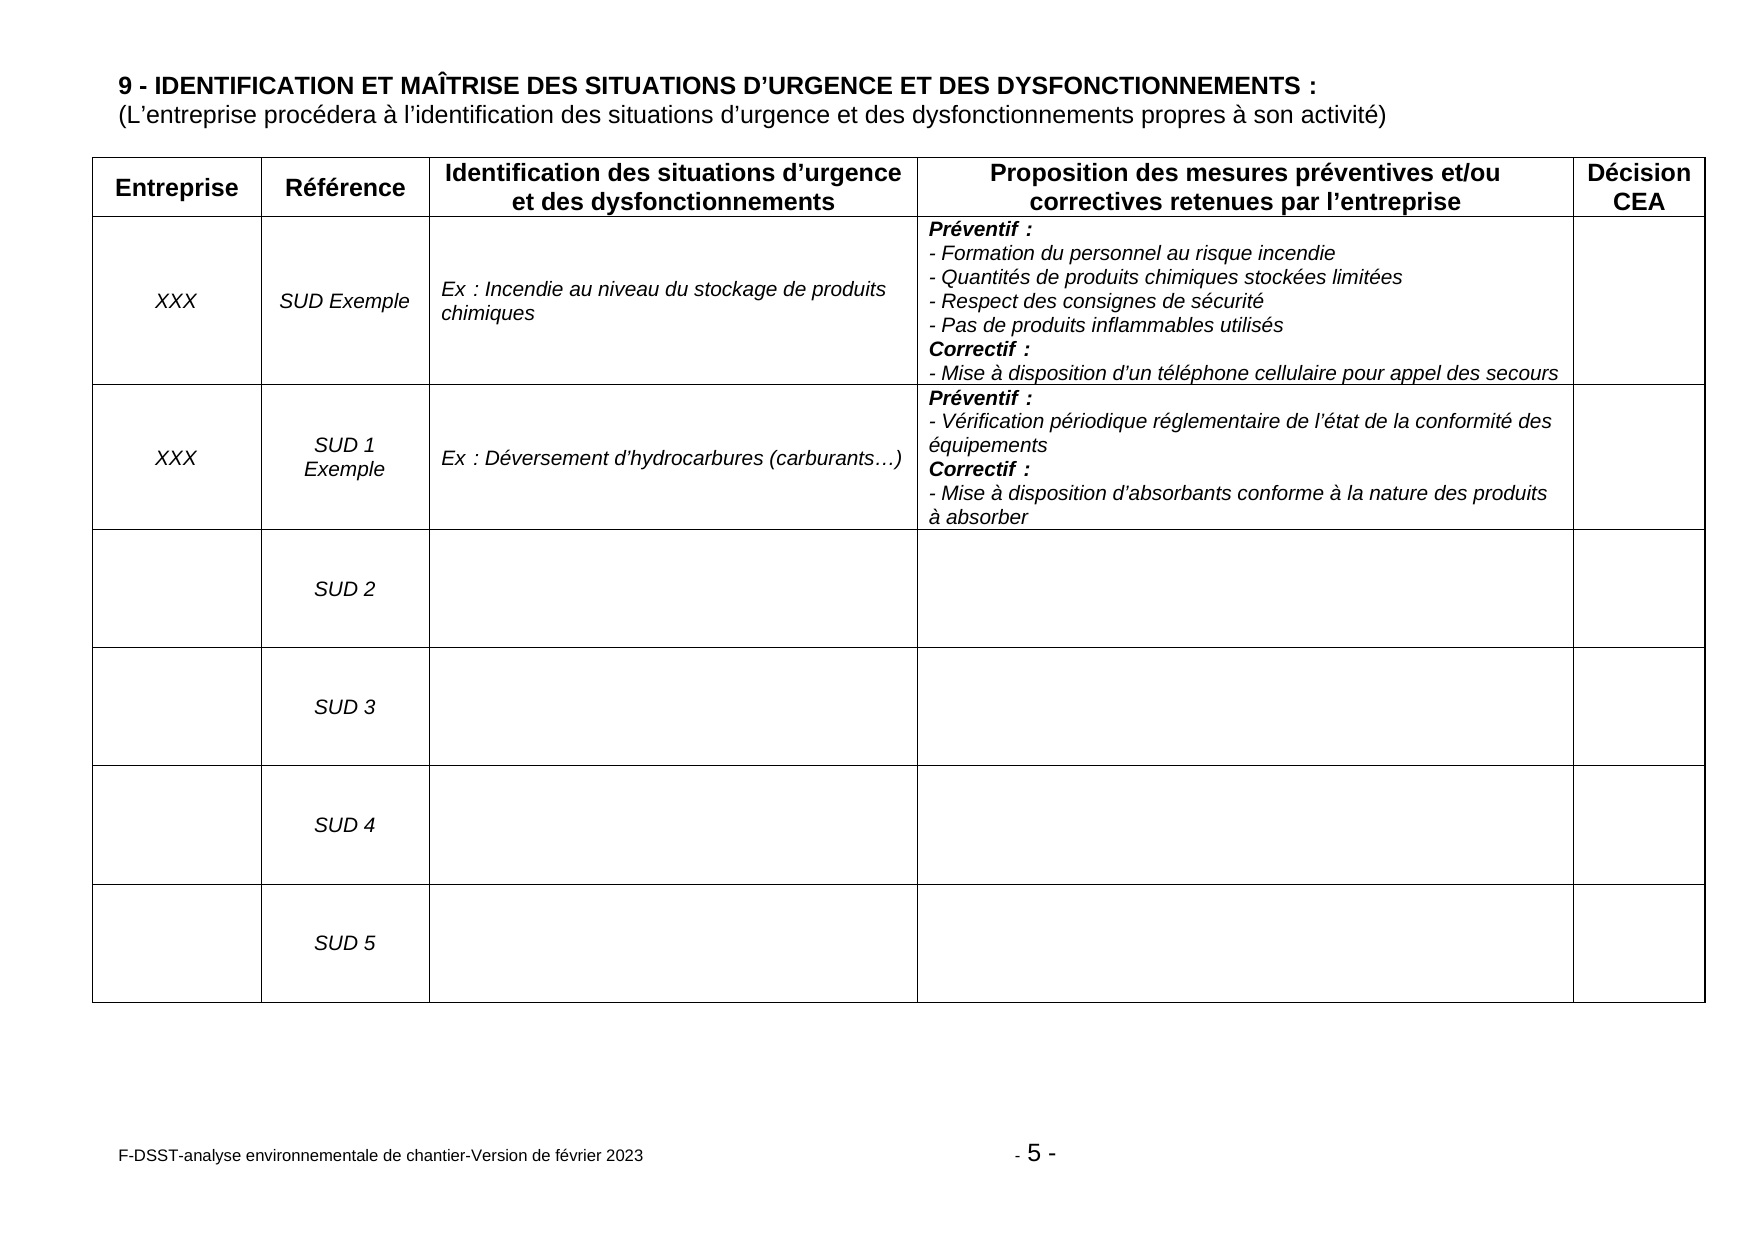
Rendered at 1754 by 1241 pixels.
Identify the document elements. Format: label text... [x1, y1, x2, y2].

table_cell [430, 766, 917, 883]
table_cell SUD 5 [262, 885, 429, 1002]
table_cell [93, 530, 261, 647]
table_cell [1574, 766, 1704, 883]
table_cell SUD Exemple [262, 217, 429, 384]
table_cell Préventif : - Formation du personnel au risque incendie - Quantités de produits chimiques stockées limitées - Respect des consignes de sécurité - Pas de produits inflammables utilisés Correctif : - Mise à disposition d’un téléphone cellulaire pour appel des secours [918, 217, 1573, 384]
table_header Proposition des mesures préventives et/ou correctives retenues par l’entreprise [918, 158, 1573, 216]
table_cell [1574, 885, 1704, 1002]
table_cell Préventif : - Vérification périodique réglementaire de l’état de la conformité des équipements Correctif : - Mise à disposition d’absorbants conforme à la nature des produits à absorber [918, 385, 1573, 529]
table_cell SUD 1 Exemple [262, 385, 429, 529]
table_cell [918, 885, 1573, 1002]
table_cell [1574, 530, 1704, 647]
table_cell [430, 530, 917, 647]
table_cell SUD 4 [262, 766, 429, 883]
table_cell SUD 3 [262, 648, 429, 765]
table_cell [1574, 648, 1704, 765]
table_header Entreprise [93, 158, 261, 216]
text (L’entreprise procédera à l’identification des situations d’urgence et des dysfonctionnements propres à son activité) [118, 99, 1636, 128]
table_cell [93, 648, 261, 765]
table_header Identification des situations d’urgence et des dysfonctionnements [430, 158, 917, 216]
table_cell [93, 766, 261, 883]
table_cell Ex : Incendie au niveau du stockage de produits chimiques [430, 217, 917, 384]
table_cell [93, 885, 261, 1002]
table_cell SUD 2 [262, 530, 429, 647]
table_cell [430, 885, 917, 1002]
table_cell [1574, 385, 1704, 529]
table_cell [918, 648, 1573, 765]
table_cell [430, 648, 917, 765]
table_cell XXX [93, 217, 261, 384]
text 9 - Identification et Maîtrise des situations d’urgence et des dysfonctionnements : [118, 71, 1636, 99]
table_header Décision CEA [1574, 158, 1704, 216]
table_cell Ex : Déversement d’hydrocarbures (carburants…) [430, 385, 917, 529]
table_cell [918, 530, 1573, 647]
table_cell XXX [93, 385, 261, 529]
table_header Référence [262, 158, 429, 216]
table_cell [1574, 217, 1704, 384]
table_cell [918, 766, 1573, 883]
